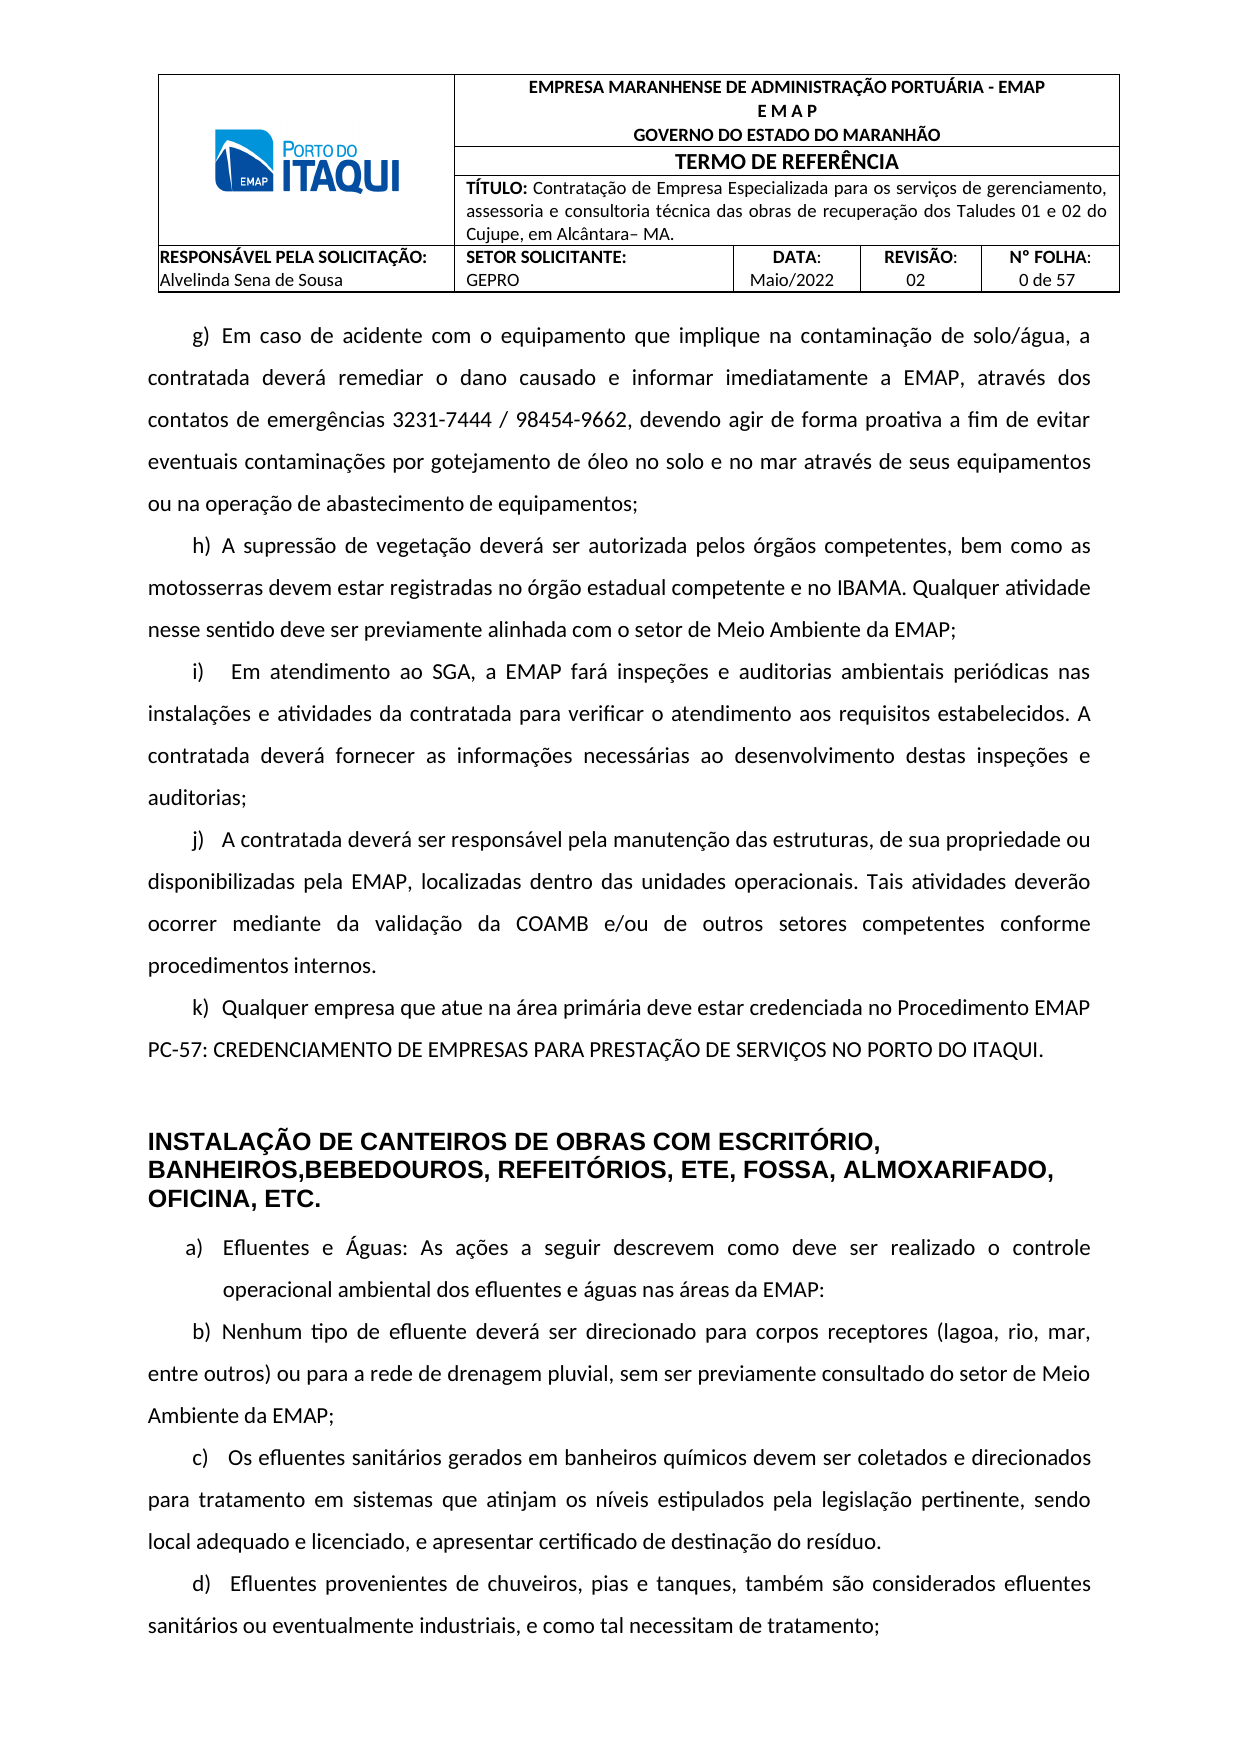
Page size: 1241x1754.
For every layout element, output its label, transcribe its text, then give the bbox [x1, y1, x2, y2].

list Efluentes provenientes de chuveiros, pias e tanques, também são considerados efluentes sanitários ou eventualmente industriais, e como tal necessitam de tratamento; [148, 1569, 1092, 1639]
list Os efluentes sanitários gerados em banheiros químicos devem ser coletados e direcionados para tratamento em sistemas que atinjam os níveis estipulados pela legislação pertinente, sendo local adequado e licenciado, e apresentar certificado de destinação do resíduo. [148, 1443, 1092, 1555]
list Efluentes e Águas: As ações a seguir descrevem como deve ser realizado o controle operacional ambiental dos efluentes e águas nas áreas da EMAP: [185, 1233, 1092, 1303]
list Em caso de acidente com o equipamento que implique na contaminação de solo/água, a contratada deverá remediar o dano causado e informar imediatamente a EMAP, através dos contatos de emergências 3231-7444 / 98454-9662, devendo agir de forma proativa a fim de evitar eventuais contaminações por gotejamento de óleo no solo e no mar através de seus equipamentos ou na operação de abastecimento de equipamentos; [148, 321, 1092, 517]
list A supressão de vegetação deverá ser autorizada pelos órgãos competentes, bem como as motosserras devem estar registradas no órgão estadual competente e no IBAMA. Qualquer atividade nesse sentido deve ser previamente alinhada com o setor de Meio Ambiente da EMAP; [148, 531, 1092, 643]
list Qualquer empresa que atue na área primária deve estar credenciada no Procedimento EMAP PC-57: CREDENCIAMENTO DE EMPRESAS PARA PRESTAÇÃO DE SERVIÇOS NO PORTO DO ITAQUI. [148, 993, 1092, 1063]
picture [209, 121, 405, 198]
list Nenhum tipo de efluente deverá ser direcionado para corpos receptores (lagoa, rio, mar, entre outros) ou para a rede de drenagem pluvial, sem ser previamente consultado do setor de Meio Ambiente da EMAP; [148, 1317, 1092, 1429]
list Em atendimento ao SGA, a EMAP fará inspeções e auditorias ambientais periódicas nas instalações e atividades da contratada para verificar o atendimento aos requisitos estabelecidos. A contratada deverá fornecer as informações necessárias ao desenvolvimento destas inspeções e auditorias; [148, 657, 1092, 811]
text INSTALAÇÃO DE CANTEIROS DE OBRAS COM ESCRITÓRIO, BANHEIROS,BEBEDOUROS, REFEITÓRIOS, ETE, FOSSA, ALMOXARIFADO, OFICINA, ETC. [148, 1126, 1092, 1213]
list A contratada deverá ser responsável pela manutenção das estruturas, de sua propriedade ou disponibilizadas pela EMAP, localizadas dentro das unidades operacionais. Tais atividades deverão ocorrer mediante da validação da COAMB e/ou de outros setores competentes conforme procedimentos internos. [148, 825, 1092, 979]
